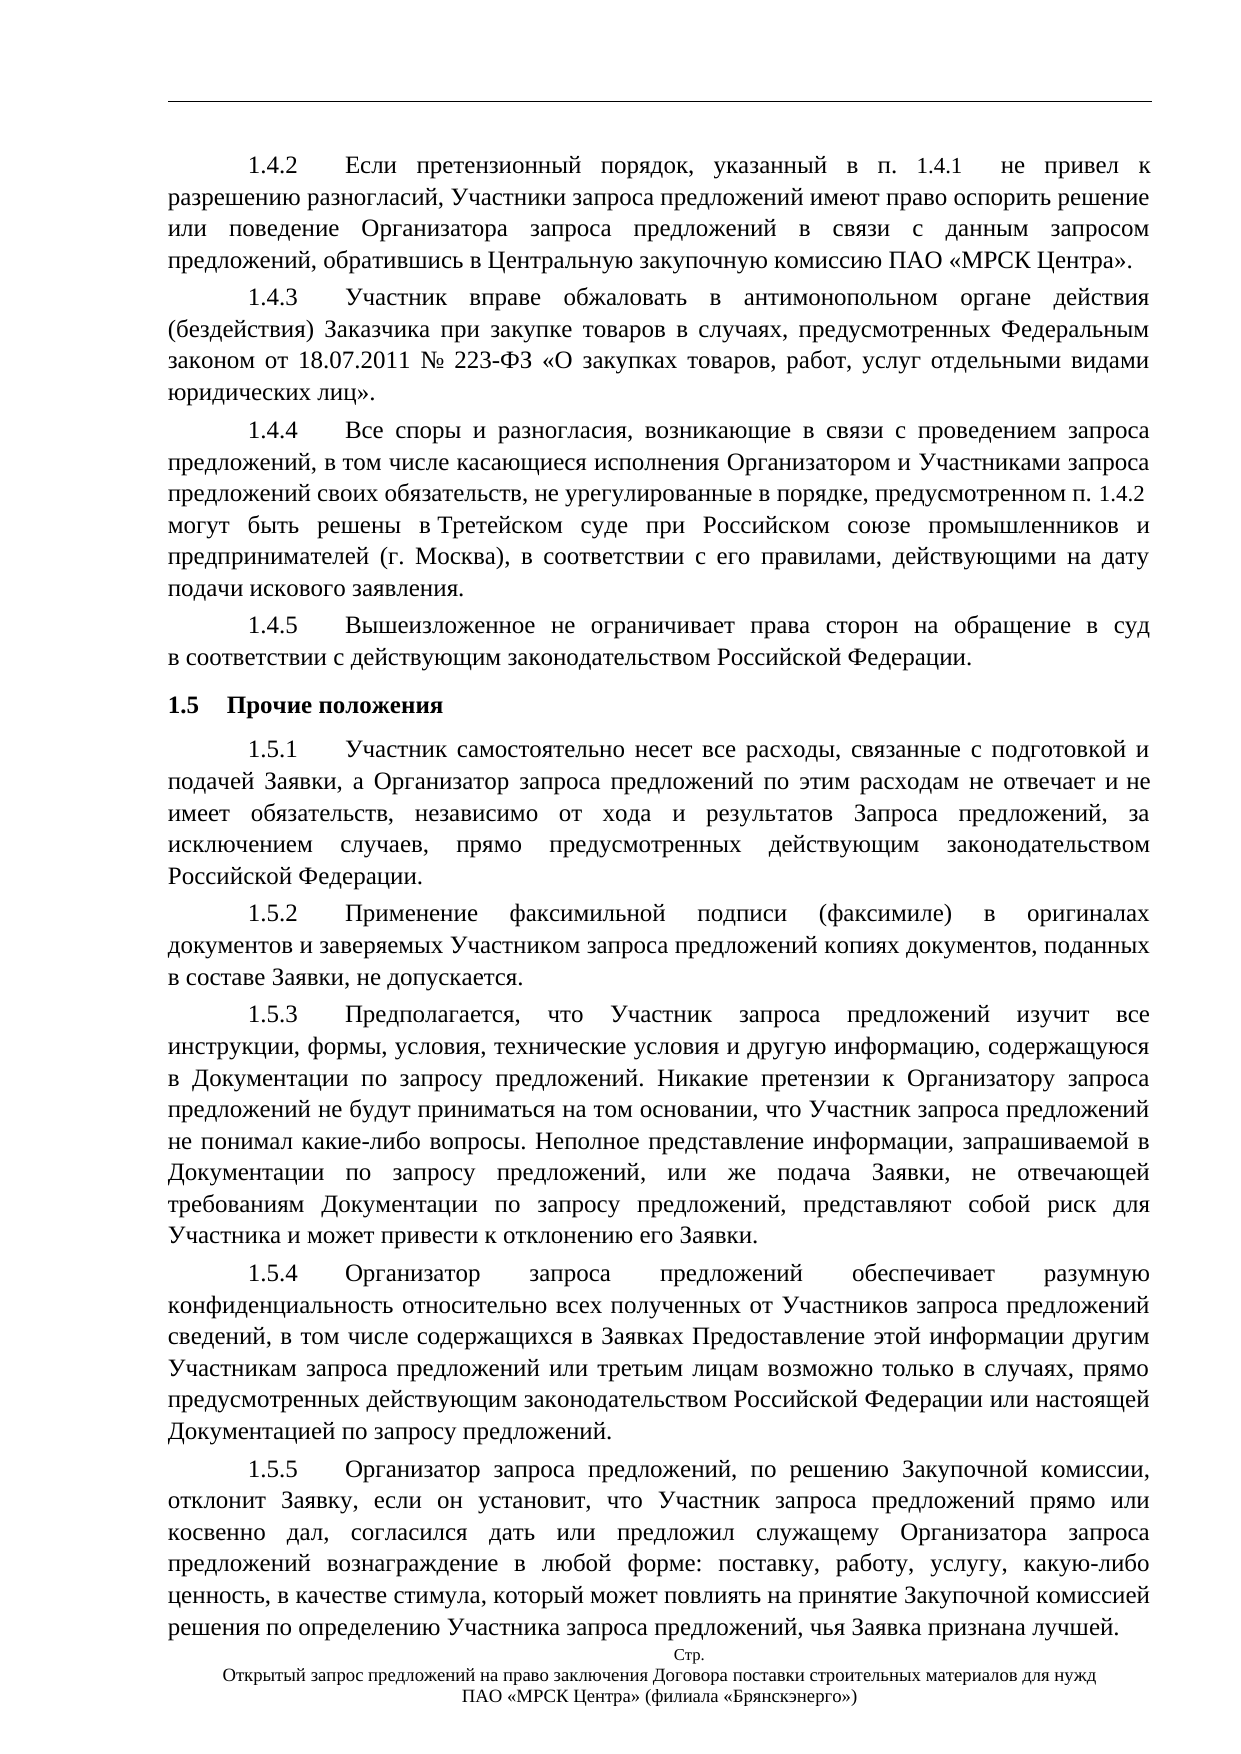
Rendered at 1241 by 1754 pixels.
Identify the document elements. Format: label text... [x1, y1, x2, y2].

list Участник вправе обжаловать в антимонопольном органе действия (бездействия) Заказчика при закупке товаров в случаях, предусмотренных Федеральным законом от 18.07.2011 № 223-ФЗ «О закупках товаров, работ, услуг отдельными видами юридических лиц». [168, 282, 1150, 406]
list Применение факсимильной подписи (факсимиле) в оригиналах документов и заверяемых Участником запроса предложений копиях документов, поданных в составе Заявки, не допускается. [168, 898, 1150, 990]
subtitle Прочие положения [168, 690, 1152, 719]
list Предполагается, что Участник запроса предложений изучит все инструкции, формы, условия, технические условия и другую информацию, содержащуюся в Документации по запросу предложений. Никакие претензии к Организатору запроса предложений не будут приниматься на том основании, что Участник запроса предложений не понимал какие-либо вопросы. Неполное представление информации, запрашиваемой в Документации по запросу предложений, или же подача Заявки, не отвечающей требованиям Документации по запросу предложений, представляют собой риск для Участника и может привести к отклонению его Заявки. [168, 999, 1150, 1249]
list Если претензионный порядок, указанный в п. 1.4.1 не привел к разрешению разногласий, Участники запроса предложений имеют право оспорить решение или поведение Организатора запроса предложений в связи с данным запросом предложений, обратившись в Центральную закупочную комиссию ПАО «МРСК Центра». [168, 150, 1150, 273]
list Вышеизложенное не ограничивает права сторон на обращение в суд в соответствии с действующим законодательством Российской Федерации. [168, 611, 1150, 671]
list Все споры и разногласия, возникающие в связи с проведением запроса предложений, в том числе касающиеся исполнения Организатором и Участниками запроса предложений своих обязательств, не урегулированные в порядке, предусмотренном п. 1.4.2 могут быть решены в Третейском суде при Российском союзе промышленников и предпринимателей (г. Москва), в соответствии с его правилами, действующими на дату подачи искового заявления. [168, 415, 1150, 602]
list Участник самостоятельно несет все расходы, связанные с подготовкой и подачей Заявки, а Организатор запроса предложений по этим расходам не отвечает и не имеет обязательств, независимо от хода и результатов Запроса предложений, за исключением случаев, прямо предусмотренных действующим законодательством Российской Федерации. [168, 734, 1150, 889]
list Организатор запроса предложений, по решению Закупочной комиссии, отклонит Заявку, если он установит, что Участник запроса предложений прямо или косвенно дал, согласился дать или предложил служащему Организатора запроса предложений вознаграждение в любой форме: поставку, работу, услугу, какую-либо ценность, в качестве стимула, который может повлиять на принятие Закупочной комиссией решения по определению Участника запроса предложений, чья Заявка признана лучшей. [168, 1454, 1150, 1640]
list Организатор запроса предложений обеспечивает разумную конфиденциальность относительно всех полученных от Участников запроса предложений сведений, в том числе содержащихся в Заявках Предоставление этой информации другим Участникам запроса предложений или третьим лицам возможно только в случаях, прямо предусмотренных действующим законодательством Российской Федерации или настоящей Документацией по запросу предложений. [168, 1258, 1150, 1445]
